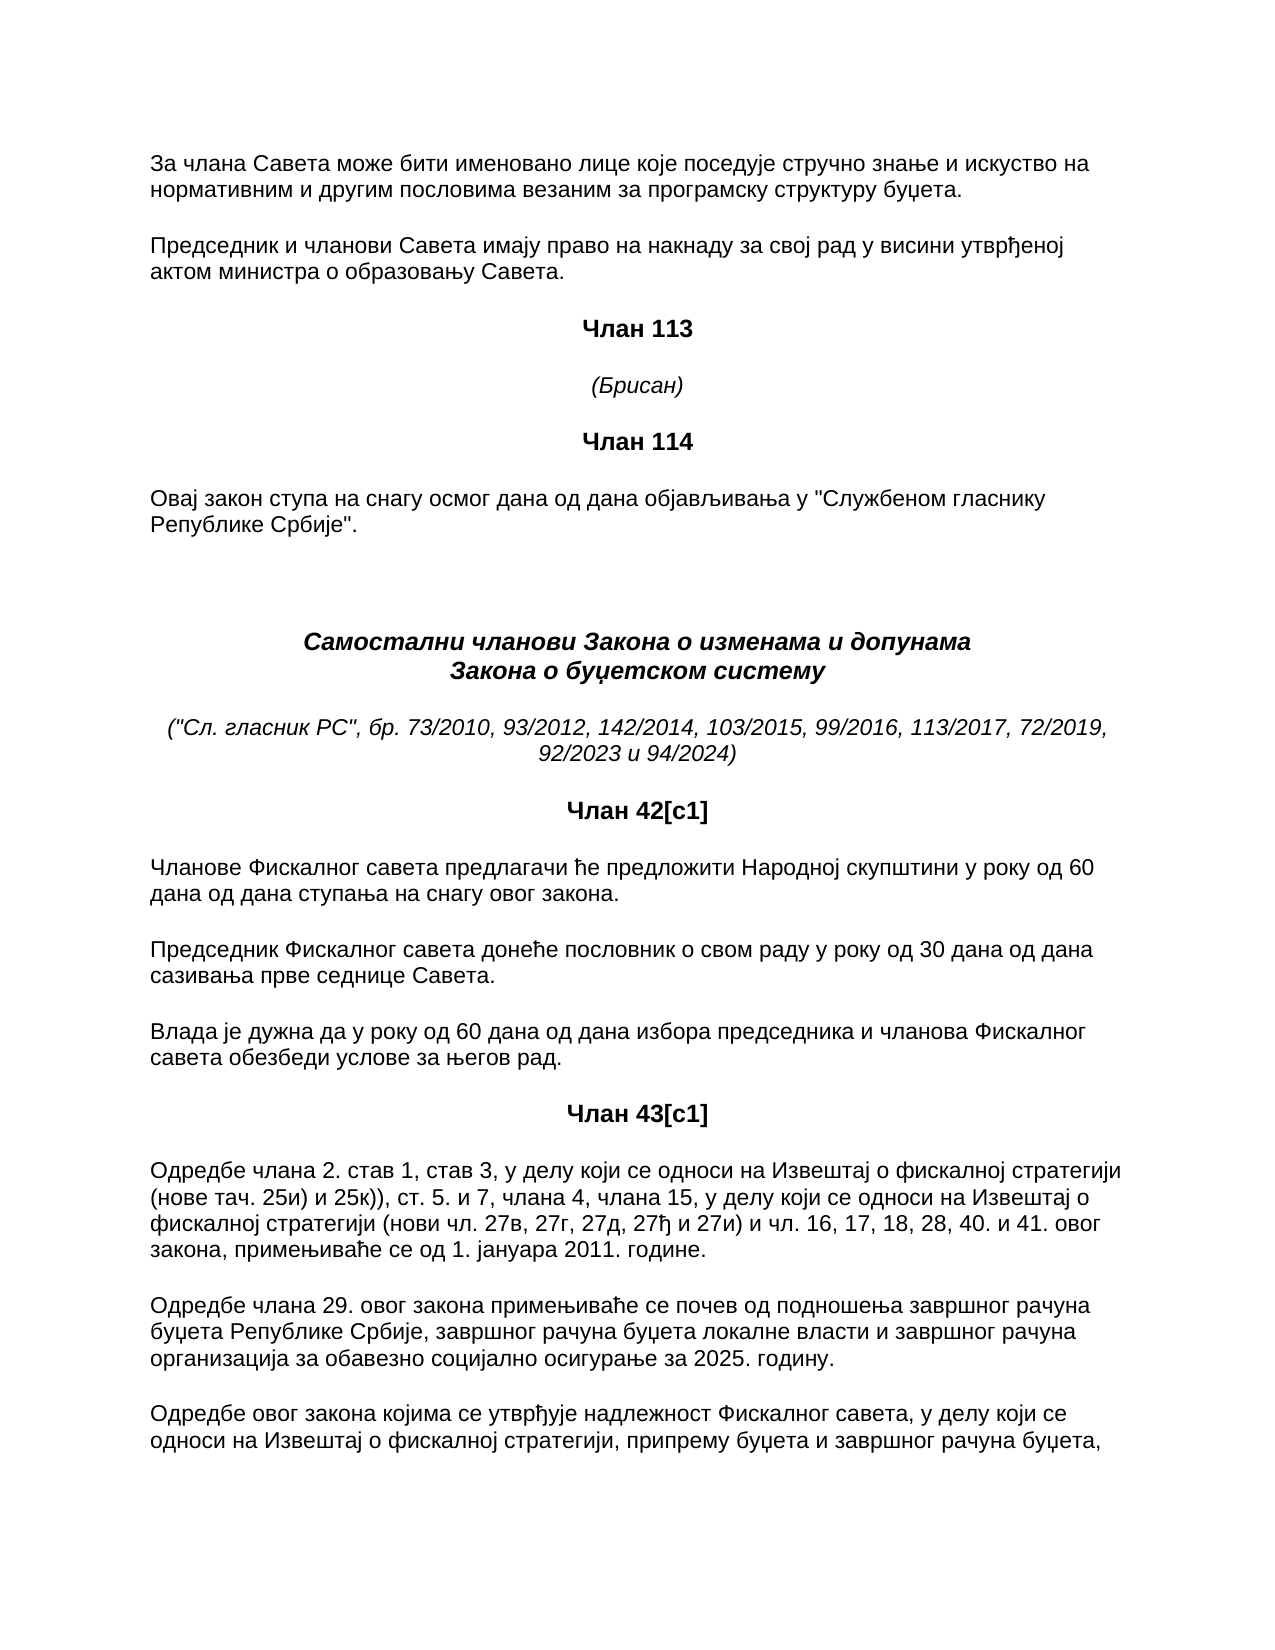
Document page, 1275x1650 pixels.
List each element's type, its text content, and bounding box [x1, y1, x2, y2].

text Чланове Фискалног савета предлагачи ће предложити Народној скупштини у року од 60 дана од дана ступања на снагу овог закона. [150, 854, 1125, 907]
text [150, 1400, 1125, 1453]
text Председник Фискалног савета донеће пословник о свом раду у року од 30 дана од дана сазивања прве седнице Савета. [150, 936, 1125, 988]
text Одредбе члана 2. став 1, став 3, у делу који се односи на Извештај о фискалној стратегији (нове тач. 25и) и 25к)), ст. 5. и 7, члана 4, члана 15, у делу који се односи на Извештај о фискалној стратегији (нови чл. 27в, 27г, 27д, 27ђ и 27и) и чл. 16, 17, 18, 28, 40. и 41. овог закона, примењиваће се од 1. јануара 2011. године. [150, 1157, 1125, 1263]
text ("Сл. гласник РС", бр. 73/2010, 93/2012, 142/2014, 103/2015, 99/2016, 113/2017, 72/2019, 92/2023 и 94/2024) [150, 714, 1125, 767]
text Одредбе члана 29. овог закона примењиваће се почев од подношења завршног рачуна буџета Републике Србије, завршног рачуна буџета локалне власти и завршног рачуна организација за обавезно социјално осигурање за 2025. годину. [150, 1292, 1125, 1371]
text Овај закон ступа на снагу осмог дана од дана објављивања у "Службеном гласнику Републике Србије". [150, 485, 1125, 538]
text Члан 114 [150, 427, 1125, 456]
text Самостални чланови Закона о изменама и допунама Закона о буџетском систему [150, 627, 1125, 685]
text За члана Савета може бити именовано лице које поседује стручно знање и искуство на нормативним и другим пословима везаним за програмску структуру буџета. [150, 150, 1125, 203]
text Председник и чланови Савета имају право на накнаду за свој рад у висини утврђеној актом министра о образовању Савета. [150, 232, 1125, 284]
text Влада је дужна да у року од 60 дана од дана избора председника и чланова Фискалног савета обезбеди услове за његов рад. [150, 1018, 1125, 1070]
text Члан 113 [150, 314, 1125, 342]
text Члан 42[с1] [150, 796, 1125, 825]
text (Брисан) [150, 372, 1125, 398]
text Члан 43[с1] [150, 1099, 1125, 1128]
